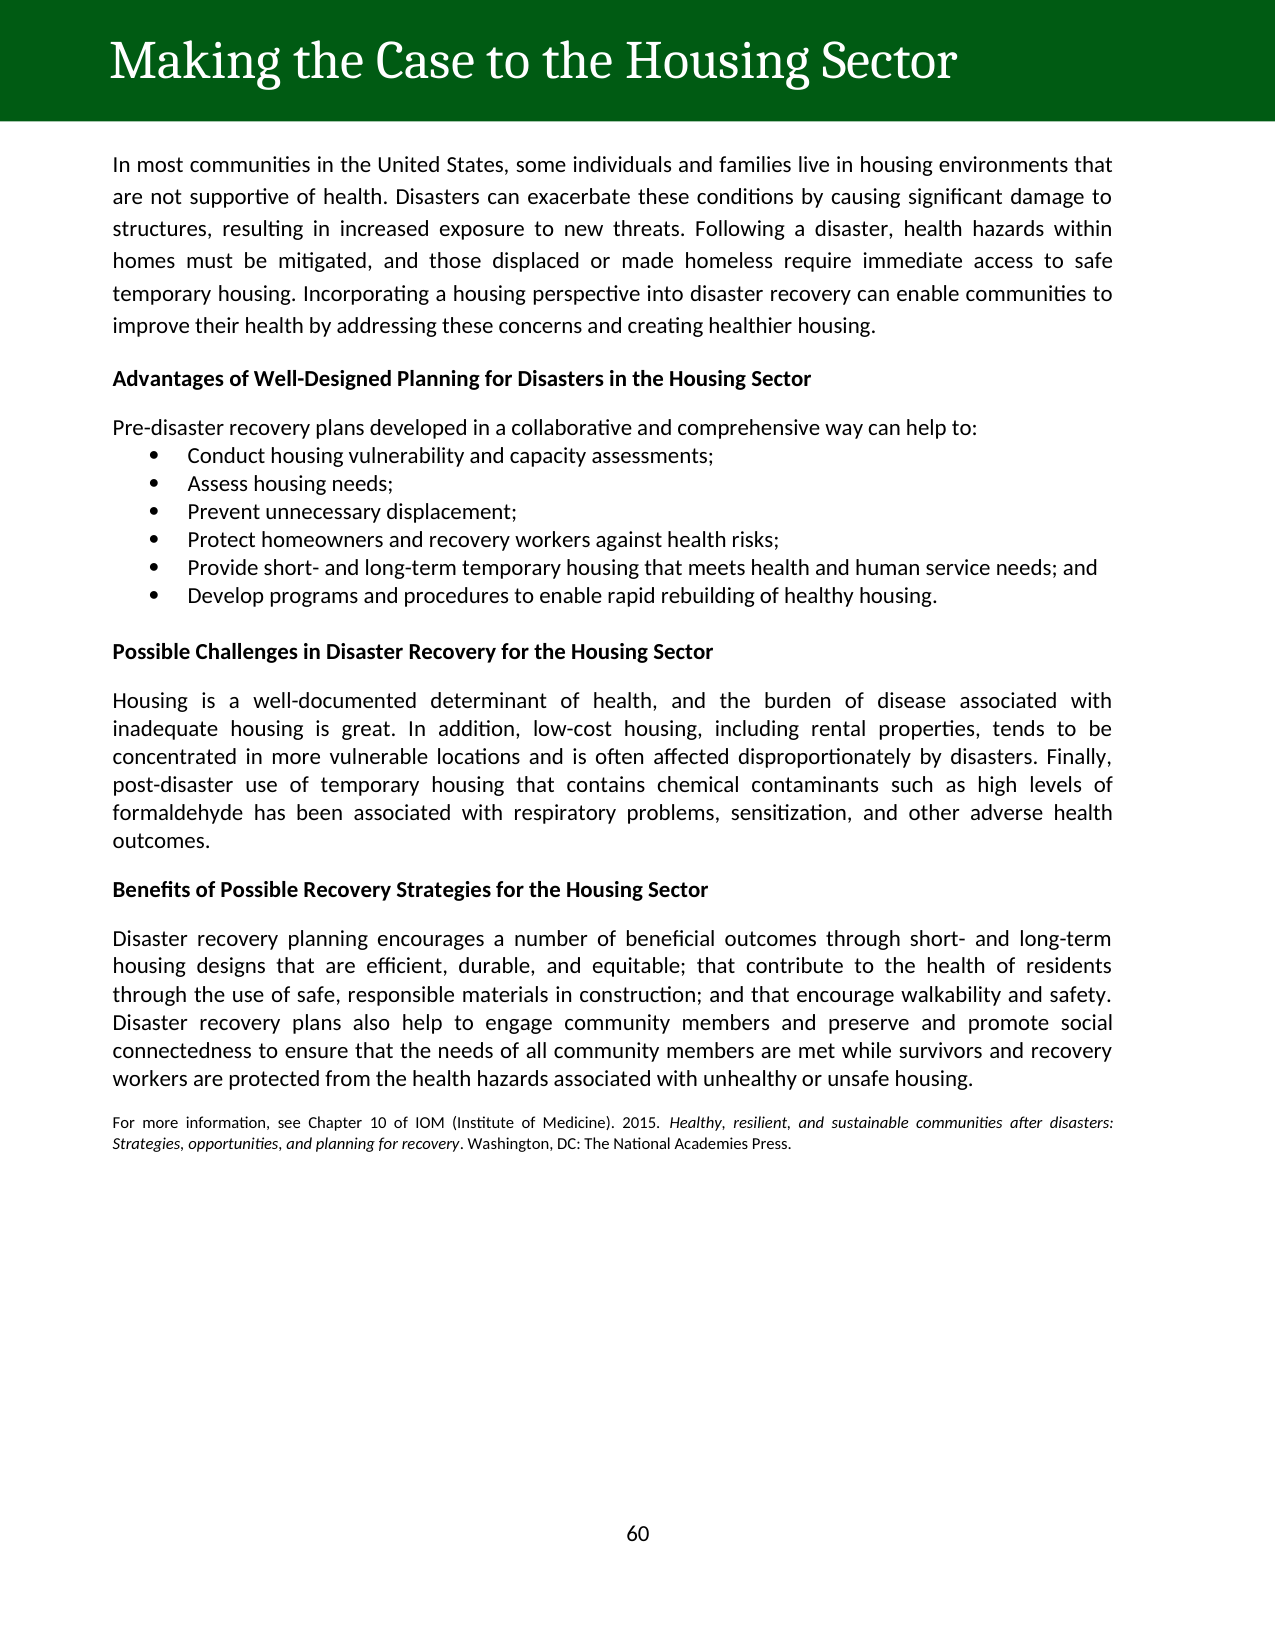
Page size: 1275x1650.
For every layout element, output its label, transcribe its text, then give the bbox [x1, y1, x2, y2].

list Provide short- and long-term temporary housing that meets health and human service needs; and [150, 553, 1114, 581]
list Develop programs and procedures to enable rapid rebuilding of healthy housing. [150, 581, 1114, 609]
text Disaster recovery planning encourages a number of beneficial outcomes through short- and long-term housing designs that are efficient, durable, and equitable; that contribute to the health of residents through the use of safe, responsible materials in construction; and that encourage walkability and safety. Disaster recovery plans also help to engage community members and preserve and promote social connectedness to ensure that the needs of all community members are met while survivors and recovery workers are protected from the health hazards associated with unhealthy or unsafe housing. [112, 924, 1114, 1092]
list Protect homeowners and recovery workers against health risks; [150, 525, 1114, 553]
text Pre-disaster recovery plans developed in a collaborative and comprehensive way can help to: [112, 413, 1114, 441]
text Benefits of Possible Recovery Strategies for the Housing Sector [112, 875, 1114, 903]
text Housing is a well-documented determinant of health, and the burden of disease associated with inadequate housing is great. In addition, low-cost housing, including rental properties, tends to be concentrated in more vulnerable locations and is often affected disproportionately by disasters. Finally, post-disaster use of temporary housing that contains chemical contaminants such as high levels of formaldehyde has been associated with respiratory problems, sensitization, and other adverse health outcomes. [112, 686, 1114, 854]
text Advantages of Well-Designed Planning for Disasters in the Housing Sector [112, 364, 1114, 392]
text Possible Challenges in Disaster Recovery for the Housing Sector [112, 637, 1114, 665]
list Prevent unnecessary displacement; [150, 497, 1114, 525]
list Assess housing needs; [150, 469, 1114, 497]
text For more information, see Chapter 10 of IOM (Institute of Medicine). 2015. Healthy, resilient, and sustainable communities after disasters: Strategies, opportunities, and planning for recovery. Washington, DC: The National Academies Press. [112, 1113, 1114, 1153]
text In most communities in the United States, some individuals and families live in housing environments that are not supportive of health. Disasters can exacerbate these conditions by causing significant damage to structures, resulting in increased exposure to new threats. Following a disaster, health hazards within homes must be mitigated, and those displaced or made homeless require immediate access to safe temporary housing. Incorporating a housing perspective into disaster recovery can enable communities to improve their health by addressing these concerns and creating healthier housing. [112, 150, 1114, 339]
list Conduct housing vulnerability and capacity assessments; [150, 441, 1114, 469]
